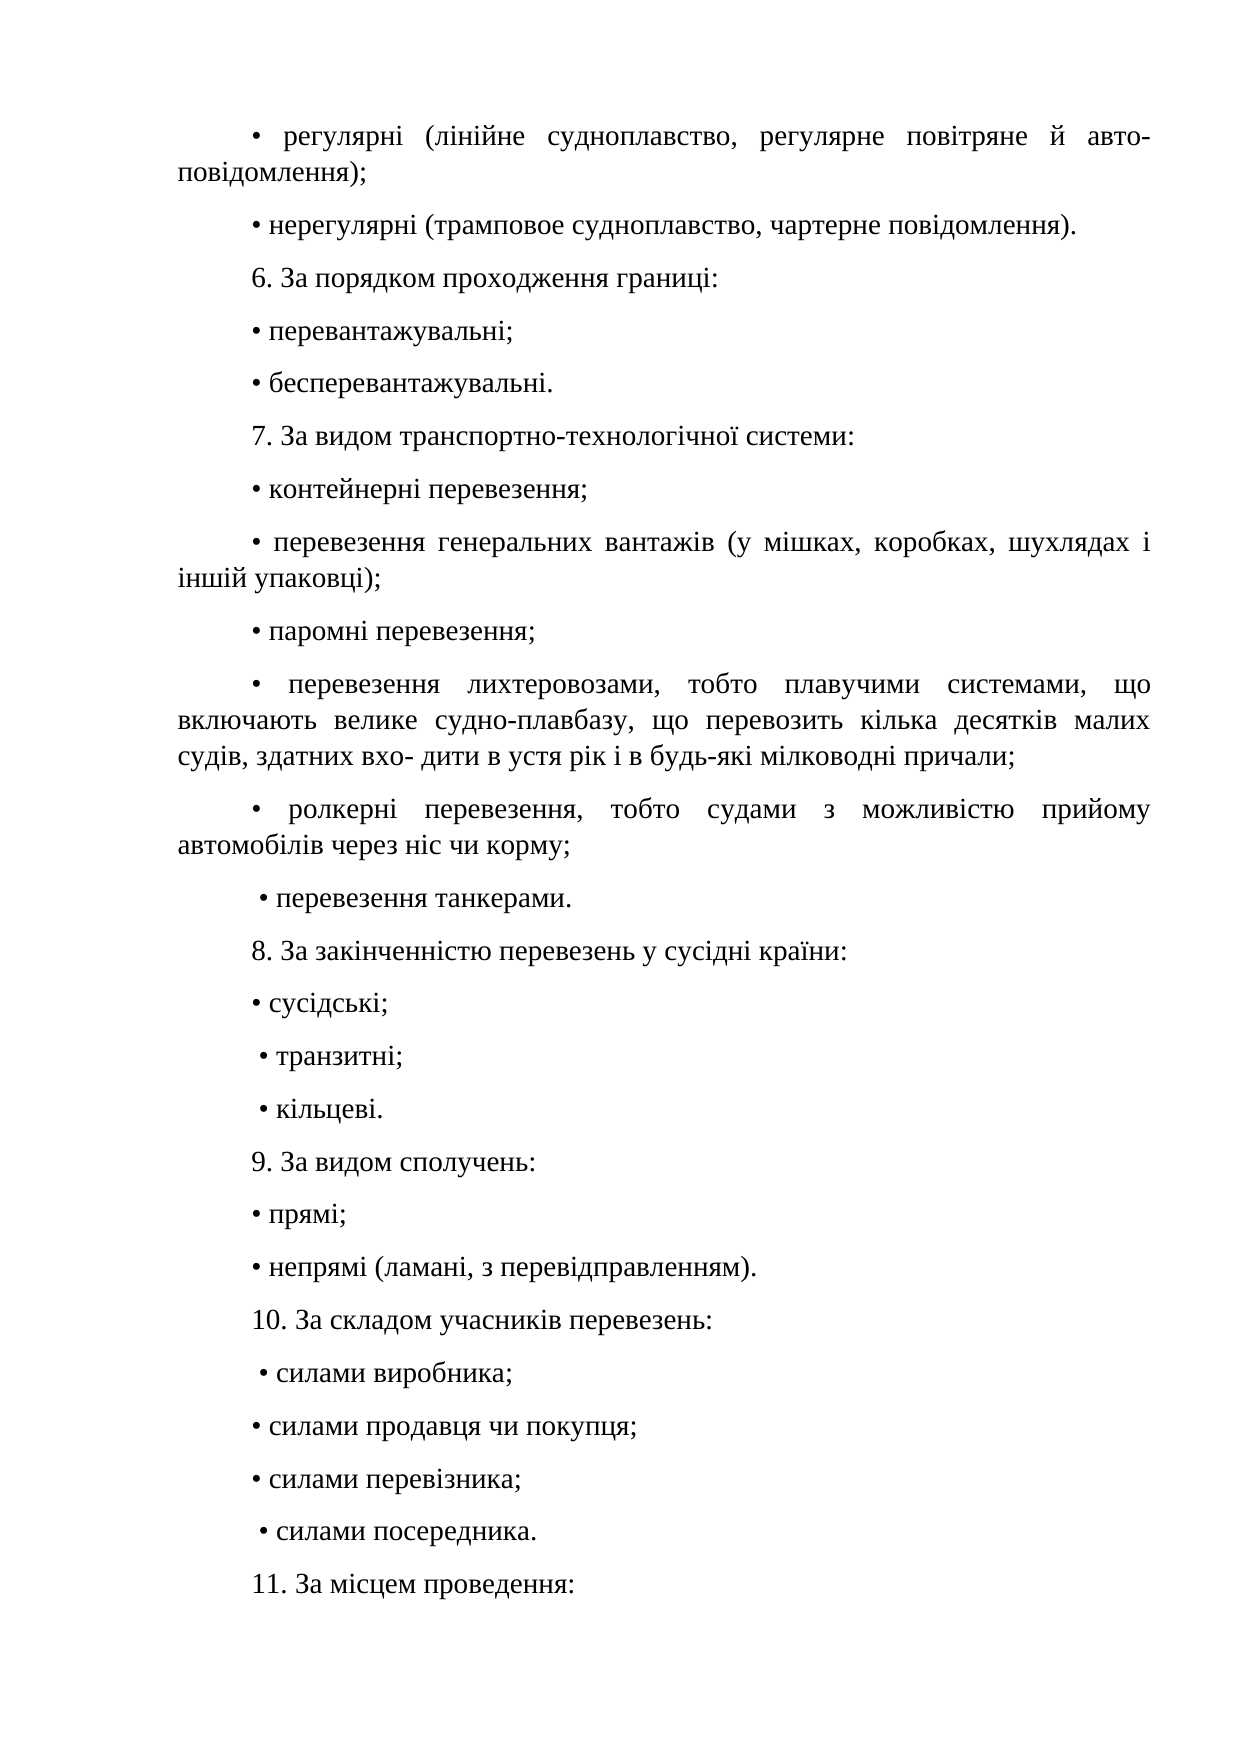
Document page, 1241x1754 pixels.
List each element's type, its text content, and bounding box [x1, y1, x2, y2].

text 10. За складом учасників перевезень: [177, 1302, 1152, 1336]
text 6. За порядком проходження границі: [177, 260, 1152, 293]
text • силами посередника. [177, 1513, 1152, 1547]
text 9. За видом сполучень: [177, 1144, 1152, 1177]
text • паромні перевезення; [177, 613, 1152, 646]
text • транзитні; [177, 1038, 1152, 1072]
text • контейнерні перевезення; [177, 471, 1152, 505]
text • сусідські; [177, 985, 1152, 1019]
text • непрямі (ламані, з перевідправленням). [177, 1249, 1152, 1283]
text • ролкерні перевезення, тобто судами з можливістю прийому автомобілів через ніс чи корму; [177, 791, 1152, 861]
text • нерегулярні (трамповое судноплавство, чартерне повідомлення). [177, 207, 1152, 241]
text • кільцеві. [177, 1091, 1152, 1124]
text • перевезення лихтеровозами, тобто плавучими системами, що включають велике судно-плавбазу, що перевозить кілька десятків малих судів, здатних вхо- дити в устя рік і в будь-які мілководні причали; [177, 666, 1152, 772]
text • прямі; [177, 1197, 1152, 1230]
text • перевезення генеральних вантажів (у мішках, коробках, шухлядах і іншій упаковці); [177, 524, 1152, 594]
text 8. За закінченністю перевезень у сусідні країни: [177, 933, 1152, 966]
text 7. За видом транспортно-технологічної системи: [177, 418, 1152, 452]
text • силами перевізника; [177, 1461, 1152, 1494]
text • силами продавця чи покупця; [177, 1408, 1152, 1441]
text • силами виробника; [177, 1355, 1152, 1389]
text • регулярні (лінійне судноплавство, регулярне повітряне й авто- повідомлення); [177, 118, 1152, 188]
text • бесперевантажувальні. [177, 366, 1152, 399]
text • перевезення танкерами. [177, 880, 1152, 913]
text 11. За місцем проведення: [177, 1566, 1152, 1600]
text • перевантажувальні; [177, 313, 1152, 346]
